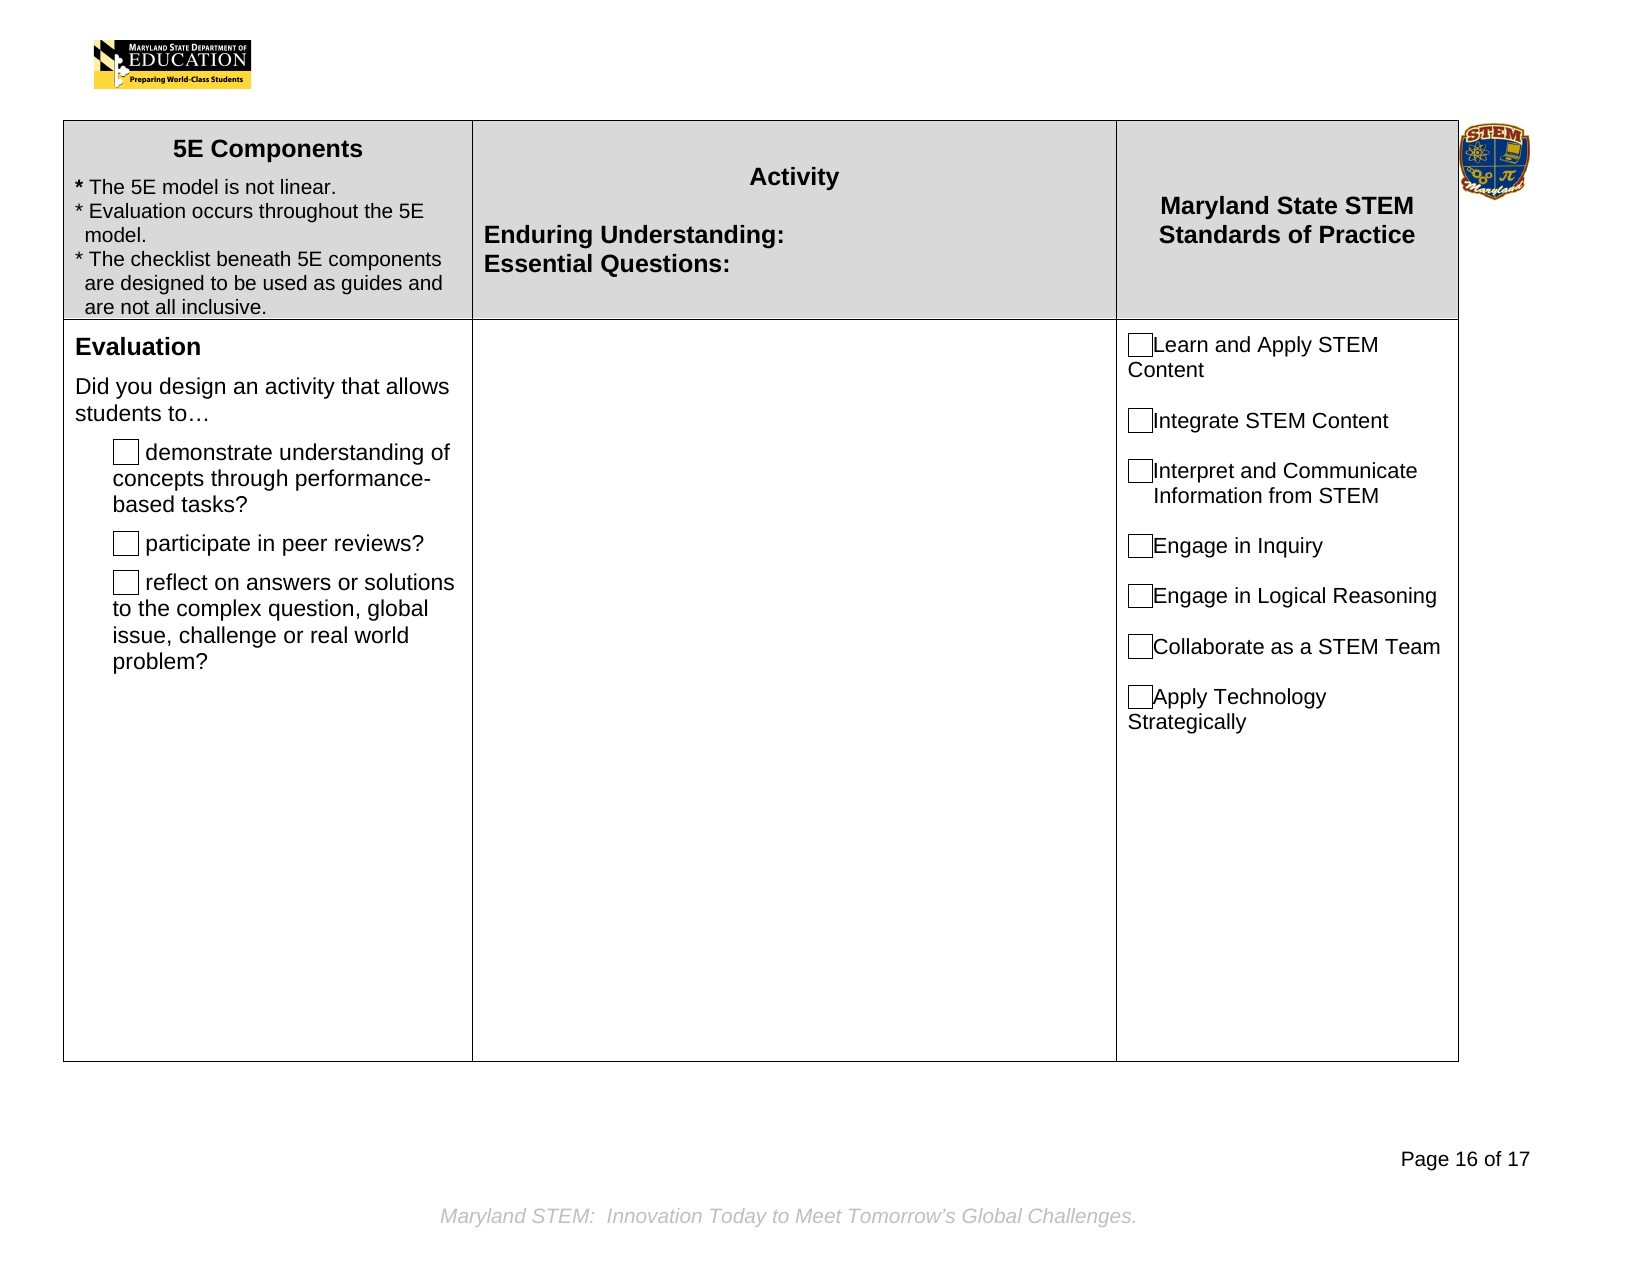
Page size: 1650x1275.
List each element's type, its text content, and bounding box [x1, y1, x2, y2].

picture [1459, 123, 1530, 201]
picture [93, 40, 252, 89]
table_cell [473, 320, 1116, 1061]
table_header 5E Components * The 5E model is not linear. * Evaluation occurs throughout the 5E model. * The checklist beneath 5E components are designed to be used as guides and are not all inclusive. [64, 121, 472, 318]
table_header Activity Enduring Understanding: Essential Questions: [473, 121, 1116, 318]
table_cell Evaluation Did you design an activity that allows students to… demonstrate understanding of concepts through performance-based tasks? participate in peer reviews? reflect on answers or solutions to the complex question, global issue, challenge or real world problem? [64, 320, 472, 1061]
table_header Maryland State STEM Standards of Practice [1117, 121, 1458, 318]
